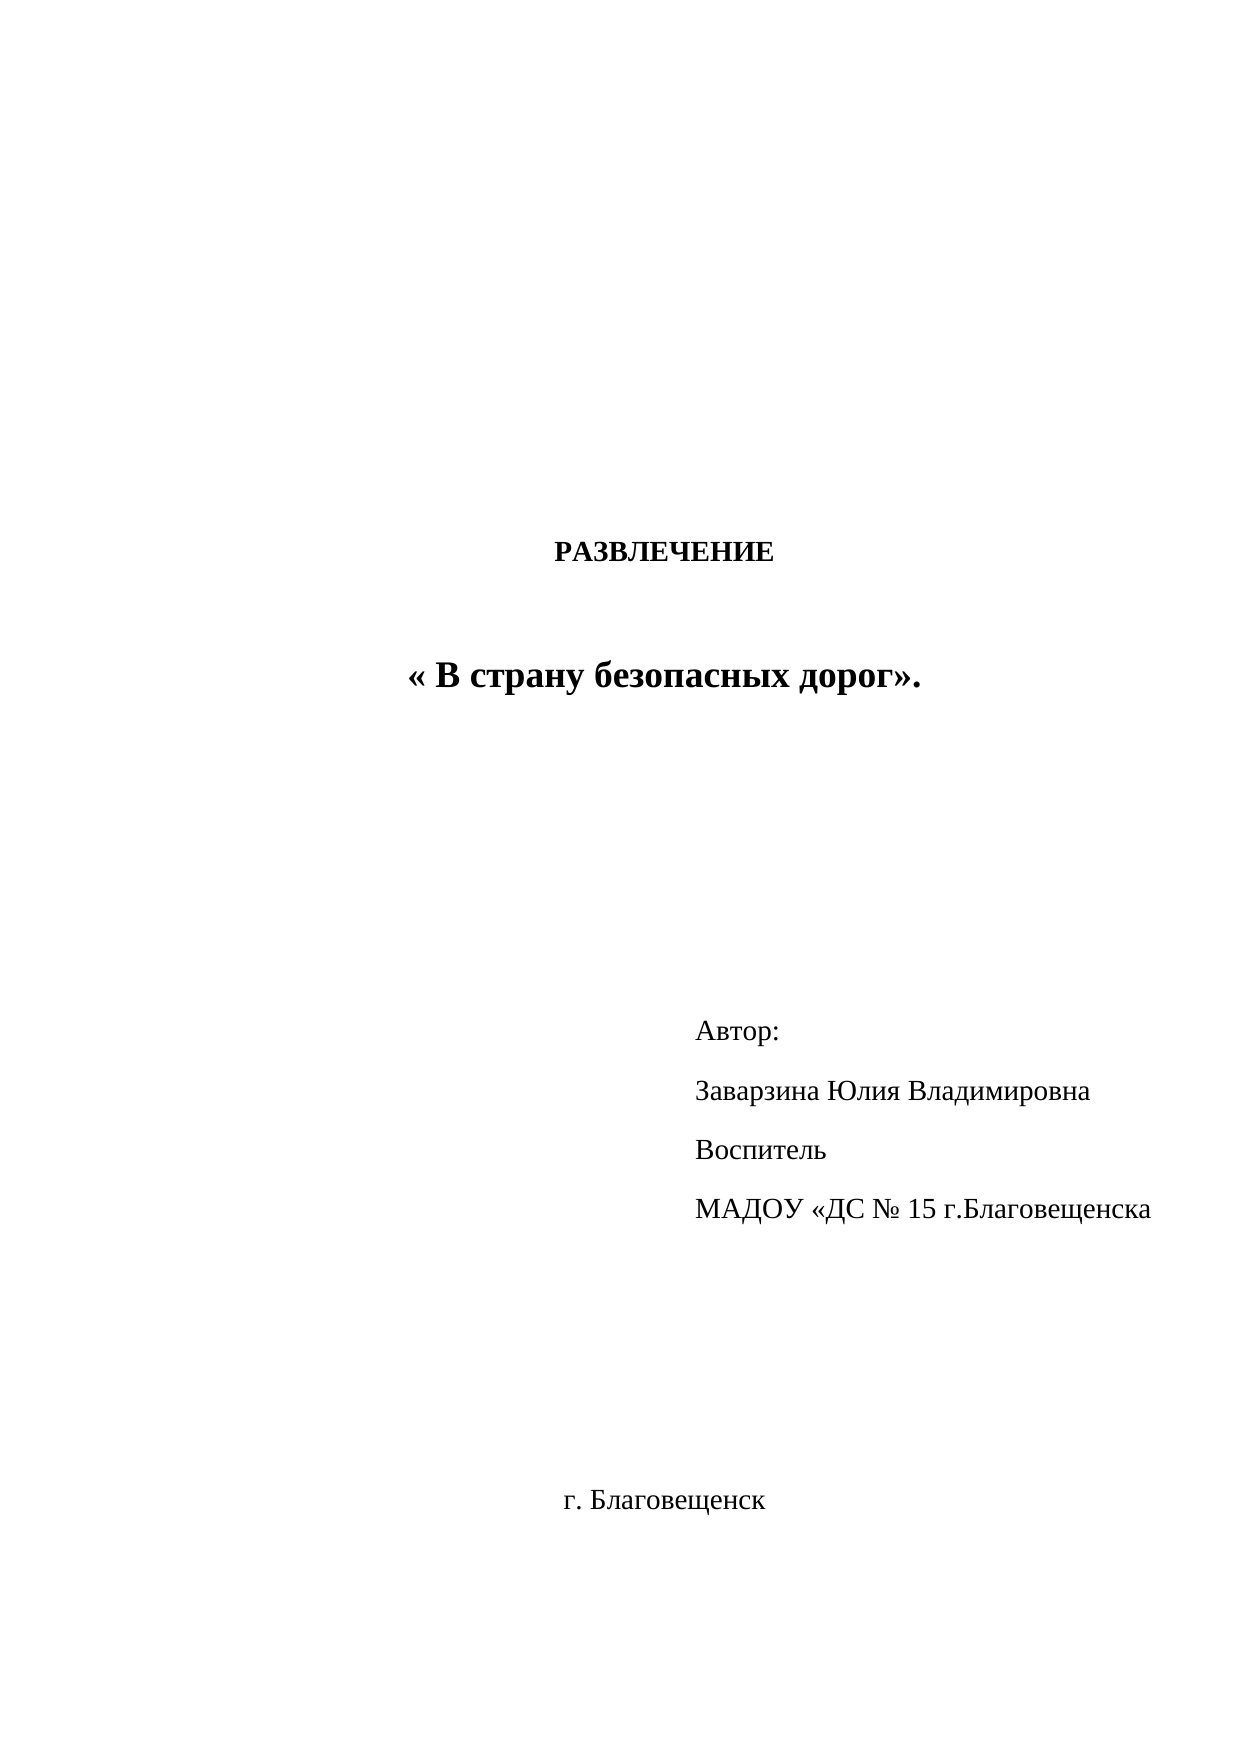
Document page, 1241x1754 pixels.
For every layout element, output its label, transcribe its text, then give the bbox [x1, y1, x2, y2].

text РАЗВЛЕЧЕНИЕ [177, 534, 1152, 567]
text « В страну безопасных дорог». [177, 652, 1152, 696]
text г. Благовещенск [177, 1482, 1152, 1516]
text Заварзина Юлия Владимировна [177, 1073, 1152, 1106]
text Воспитель [177, 1132, 1152, 1166]
text МАДОУ «ДС № 15 г.Благовещенска [177, 1192, 1152, 1225]
text Автор: [177, 1013, 1152, 1047]
